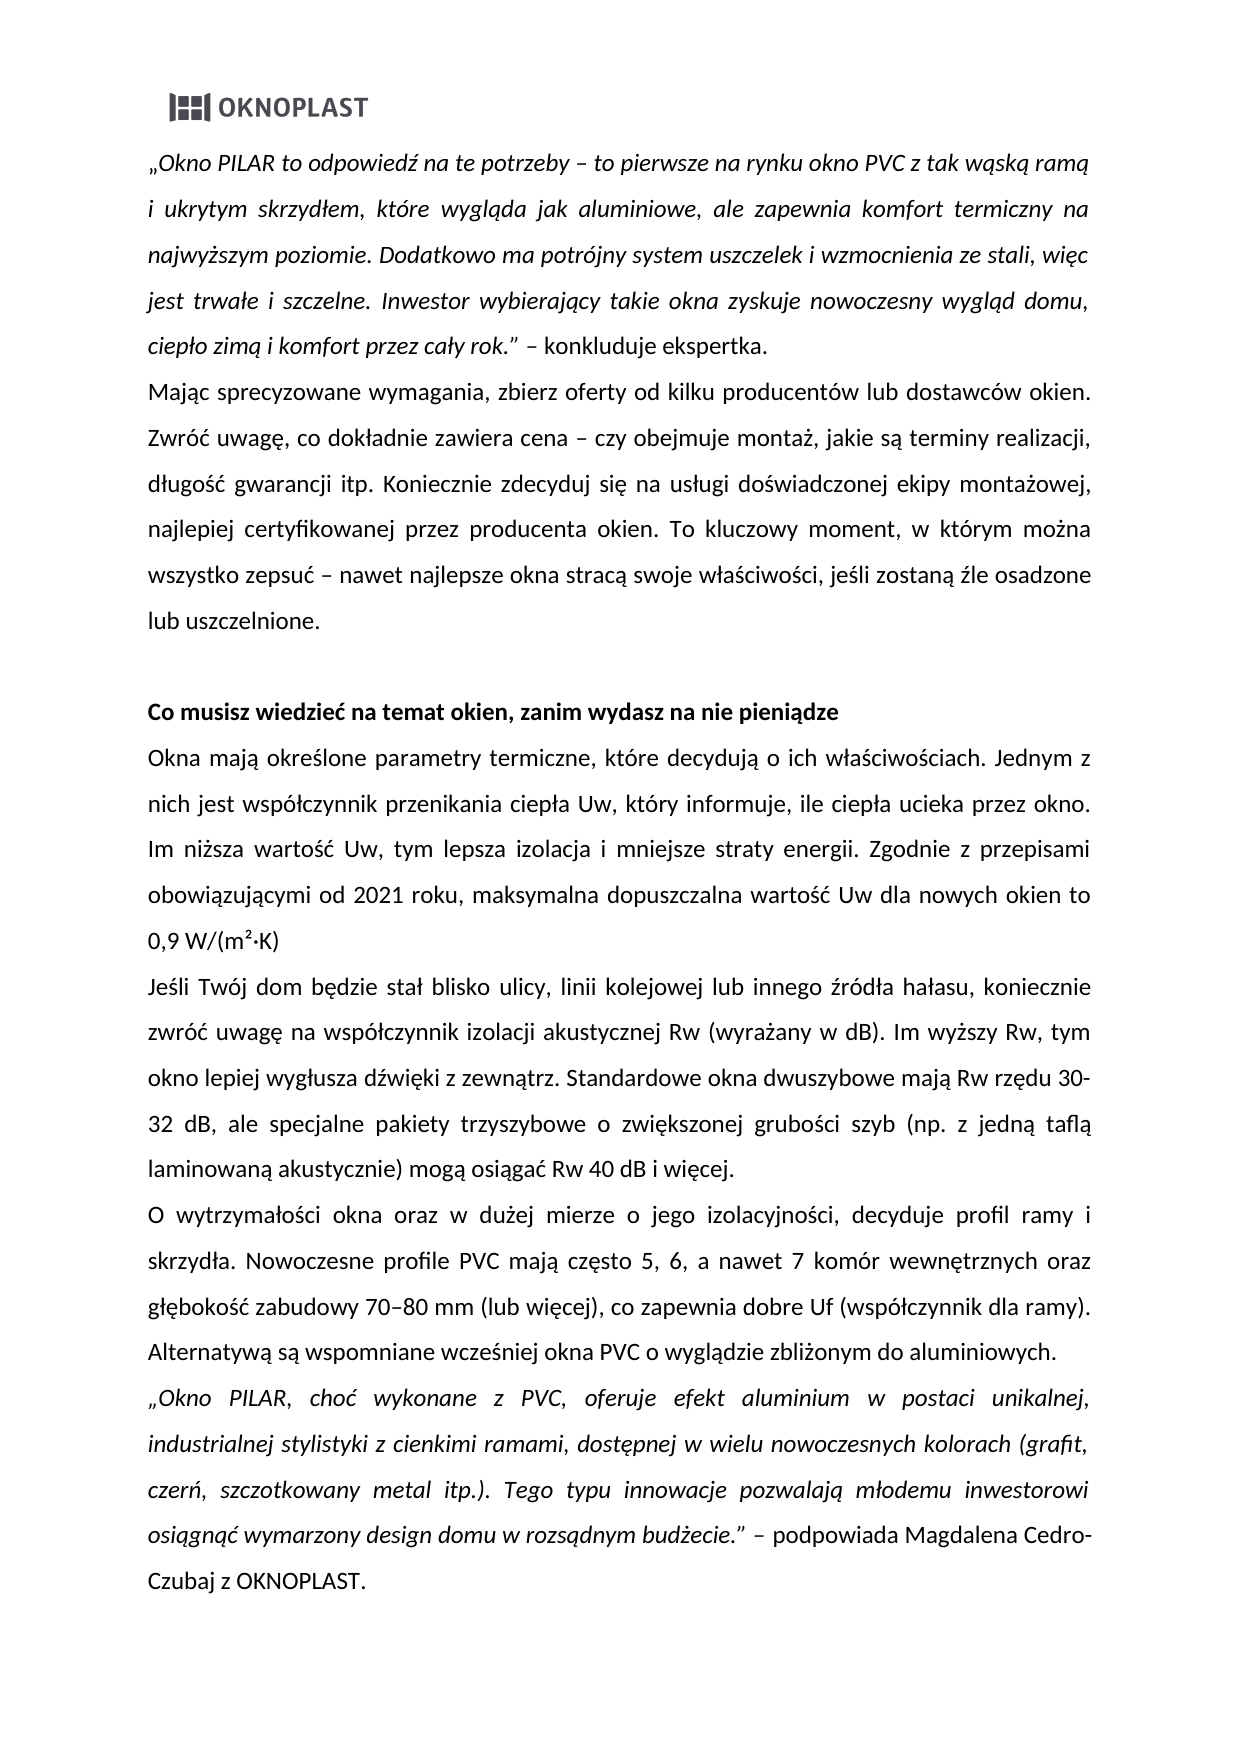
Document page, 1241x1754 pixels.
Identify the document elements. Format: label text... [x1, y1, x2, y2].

text „Okno PILAR to odpowiedź na te potrzeby – to pierwsze na rynku okno PVC z tak wąską ramą i ukrytym skrzydłem, które wygląda jak aluminiowe, ale zapewnia komfort termiczny na najwyższym poziomie. Dodatkowo ma potrójny system uszczelek i wzmocnienia ze stali, więc jest trwałe i szczelne. Inwestor wybierający takie okna zyskuje nowoczesny wygląd domu, ciepło zimą i komfort przez cały rok.” – konkluduje ekspertka. [148, 148, 1093, 361]
text Okna mają określone parametry termiczne, które decydują o ich właściwościach. Jednym z nich jest współczynnik przenikania ciepła Uw, który informuje, ile ciepła ucieka przez okno. Im niższa wartość Uw, tym lepsza izolacja i mniejsze straty energii. Zgodnie z przepisami obowiązującymi od 2021 roku, maksymalna dopuszczalna wartość Uw dla nowych okien to 0,9 W/(m²·K) [148, 742, 1093, 956]
text Mając sprecyzowane wymagania, zbierz oferty od kilku producentów lub dostawców okien. Zwróć uwagę, co dokładnie zawiera cena – czy obejmuje montaż, jakie są terminy realizacji, długość gwarancji itp. Koniecznie zdecyduj się na usługi doświadczonej ekipy montażowej, najlepiej certyfikowanej przez producenta okien. To kluczowy moment, w którym można wszystko zepsuć – nawet najlepsze okna stracą swoje właściwości, jeśli zostaną źle osadzone lub uszczelnione. [148, 376, 1093, 635]
text Co musisz wiedzieć na temat okien, zanim wydasz na nie pieniądze [148, 696, 1093, 727]
picture [147, 73, 388, 139]
text Jeśli Twój dom będzie stał blisko ulicy, linii kolejowej lub innego źródła hałasu, koniecznie zwróć uwagę na współczynnik izolacji akustycznej Rw (wyrażany w dB). Im wyższy Rw, tym okno lepiej wygłusza dźwięki z zewnątrz. Standardowe okna dwuszybowe mają Rw rzędu 30-32 dB, ale specjalne pakiety trzyszybowe o zwiększonej grubości szyb (np. z jedną taflą laminowaną akustycznie) mogą osiągać Rw 40 dB i więcej. [148, 971, 1093, 1184]
text O wytrzymałości okna oraz w dużej mierze o jego izolacyjności, decyduje profil ramy i skrzydła. Nowoczesne profile PVC mają często 5, 6, a nawet 7 komór wewnętrznych oraz głębokość zabudowy 70–80 mm (lub więcej), co zapewnia dobre Uf (współczynnik dla ramy). Alternatywą są wspomniane wcześniej okna PVC o wyglądzie zbliżonym do aluminiowych. [148, 1199, 1093, 1367]
text „Okno PILAR, choć wykonane z PVC, oferuje efekt aluminium w postaci unikalnej, industrialnej stylistyki z cienkimi ramami, dostępnej w wielu nowoczesnych kolorach (grafit, czerń, szczotkowany metal itp.). Tego typu innowacje pozwalają młodemu inwestorowi osiągnąć wymarzony design domu w rozsądnym budżecie.” – podpowiada Magdalena Cedro-Czubaj z OKNOPLAST. [148, 1382, 1093, 1596]
